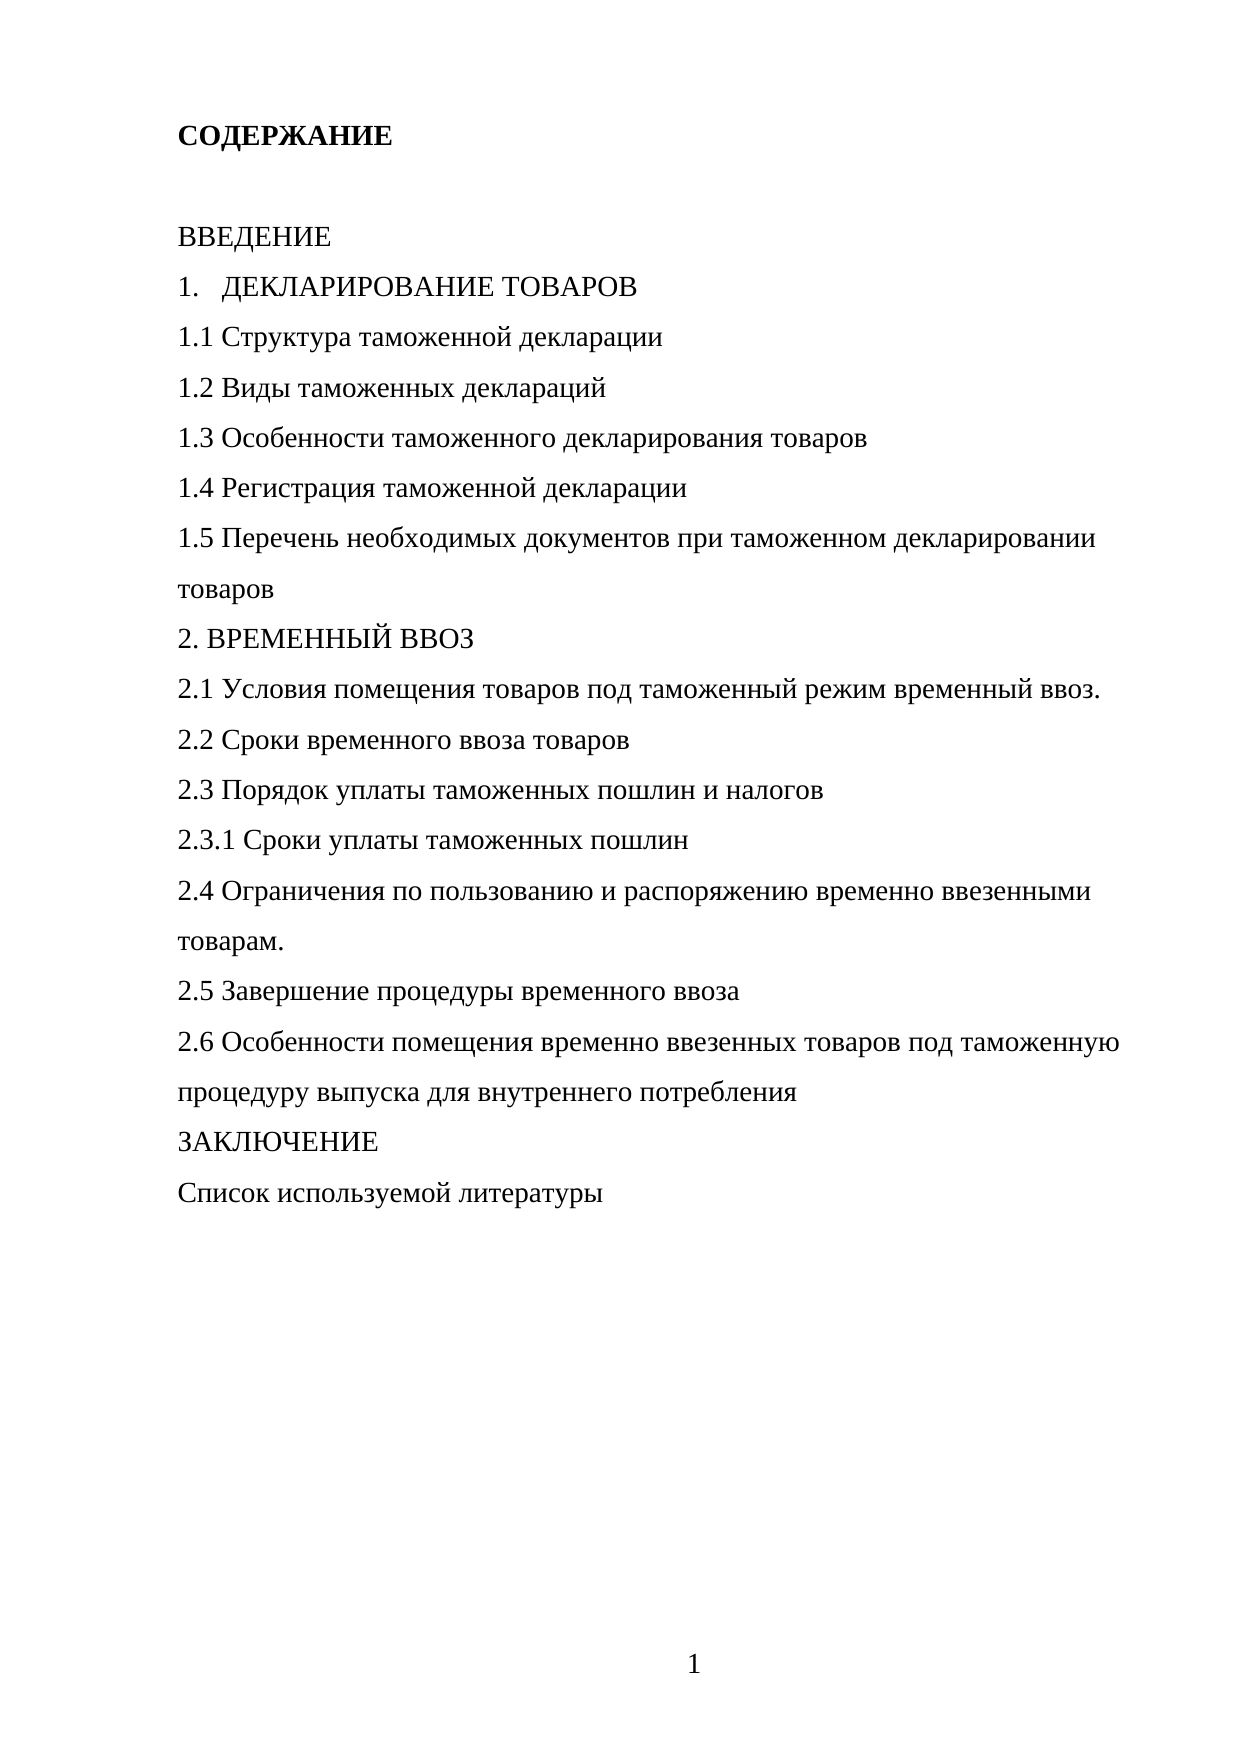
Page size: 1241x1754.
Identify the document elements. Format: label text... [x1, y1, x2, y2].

list 1.1 Структура таможенной декларации [177, 319, 1152, 353]
list 2. Временный ввоз [177, 621, 1152, 655]
list Список используемой литературы [177, 1175, 1152, 1208]
list 2.4 Ограничения по пользованию и распоряжению временно ввезенными товарам. [177, 873, 1152, 957]
list 2.5 Завершение процедуры временного ввоза [177, 973, 1152, 1007]
list Декларирование товаров [177, 269, 1152, 303]
list 2.3.1 Сроки уплаты таможенных пошлин [177, 822, 1152, 856]
list 1.3 Особенности таможенного декларирования товаров [177, 420, 1152, 453]
list 1.2 Виды таможенных деклараций [177, 370, 1152, 403]
subtitle СОДЕРЖАНИЕ [177, 118, 1152, 152]
list 1.5 Перечень необходимых документов при таможенном декларировании товаров [177, 521, 1152, 604]
list 1.4 Регистрация таможенной декларации [177, 470, 1152, 504]
list 2.6 Особенности помещения временно ввезенных товаров под таможенную процедуру выпуска для внутреннего потребления [177, 1024, 1152, 1108]
list 2.1 Условия помещения товаров под таможенный режим временный ввоз. [177, 672, 1152, 705]
text ВВЕДЕНИЕ [177, 219, 1152, 252]
list ЗАКЛЮЧЕНИЕ [177, 1124, 1152, 1158]
list 2.2 Сроки временного ввоза товаров [177, 722, 1152, 755]
list 2.3 Порядок уплаты таможенных пошлин и налогов [177, 772, 1152, 806]
